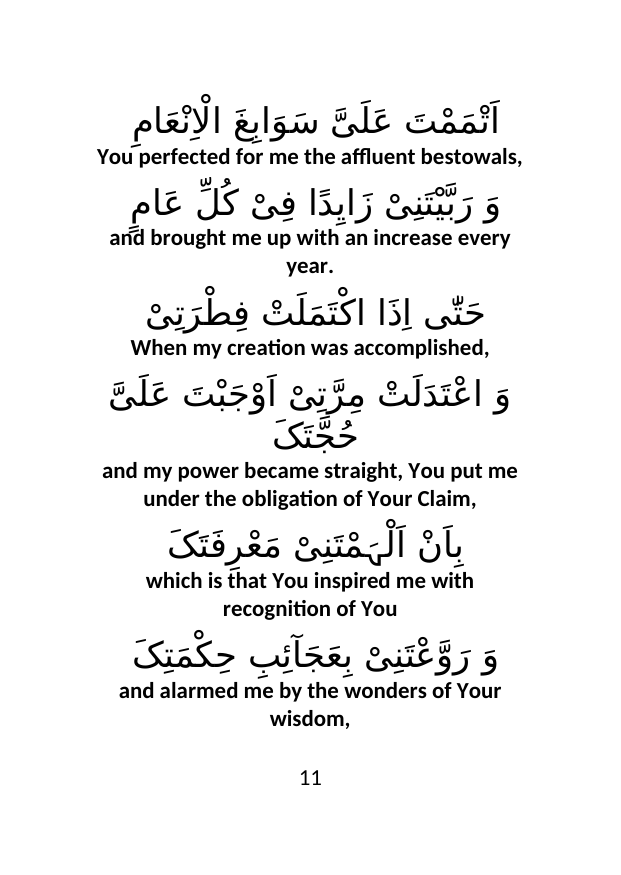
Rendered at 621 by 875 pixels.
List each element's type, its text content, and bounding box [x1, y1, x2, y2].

text and my power became straight, You put me under the obligation of Your Claim, [90, 456, 530, 512]
text وَ رَوَّعْتَنِیْ بِعَجَآئِبِ حِکْمَتِکَ [90, 635, 530, 676]
text وَ رَبَّیْتَنِیْ زَایِدًا فِیْ کُلِّ عَامٍ [90, 182, 530, 223]
text and alarmed me by the wonders of Your wisdom, [90, 676, 530, 732]
text اَتْمَمْتَ عَلَیَّ سَوَابِغَ الْاِنْعَامِ [90, 101, 530, 142]
text وَ اعْتَدَلَتْ مِرَّتِیْ اَوْجَبْتَ عَلَیَّ حُجَّتَکَ [90, 374, 530, 456]
text When my creation was accomplished, [90, 333, 530, 361]
text and brought me up with an increase every year. [90, 223, 530, 279]
text You perfected for me the affluent bestowals, [90, 142, 530, 170]
text بِاَنْ اَلْہَمْتَنِیْ مَعْرِفَتَکَ [90, 525, 530, 566]
text which is that You inspired me with recognition of You [90, 566, 530, 622]
text حَتّٰی اِذَا اکْتَمَلَتْ فِطْرَتِیْ [90, 292, 530, 333]
